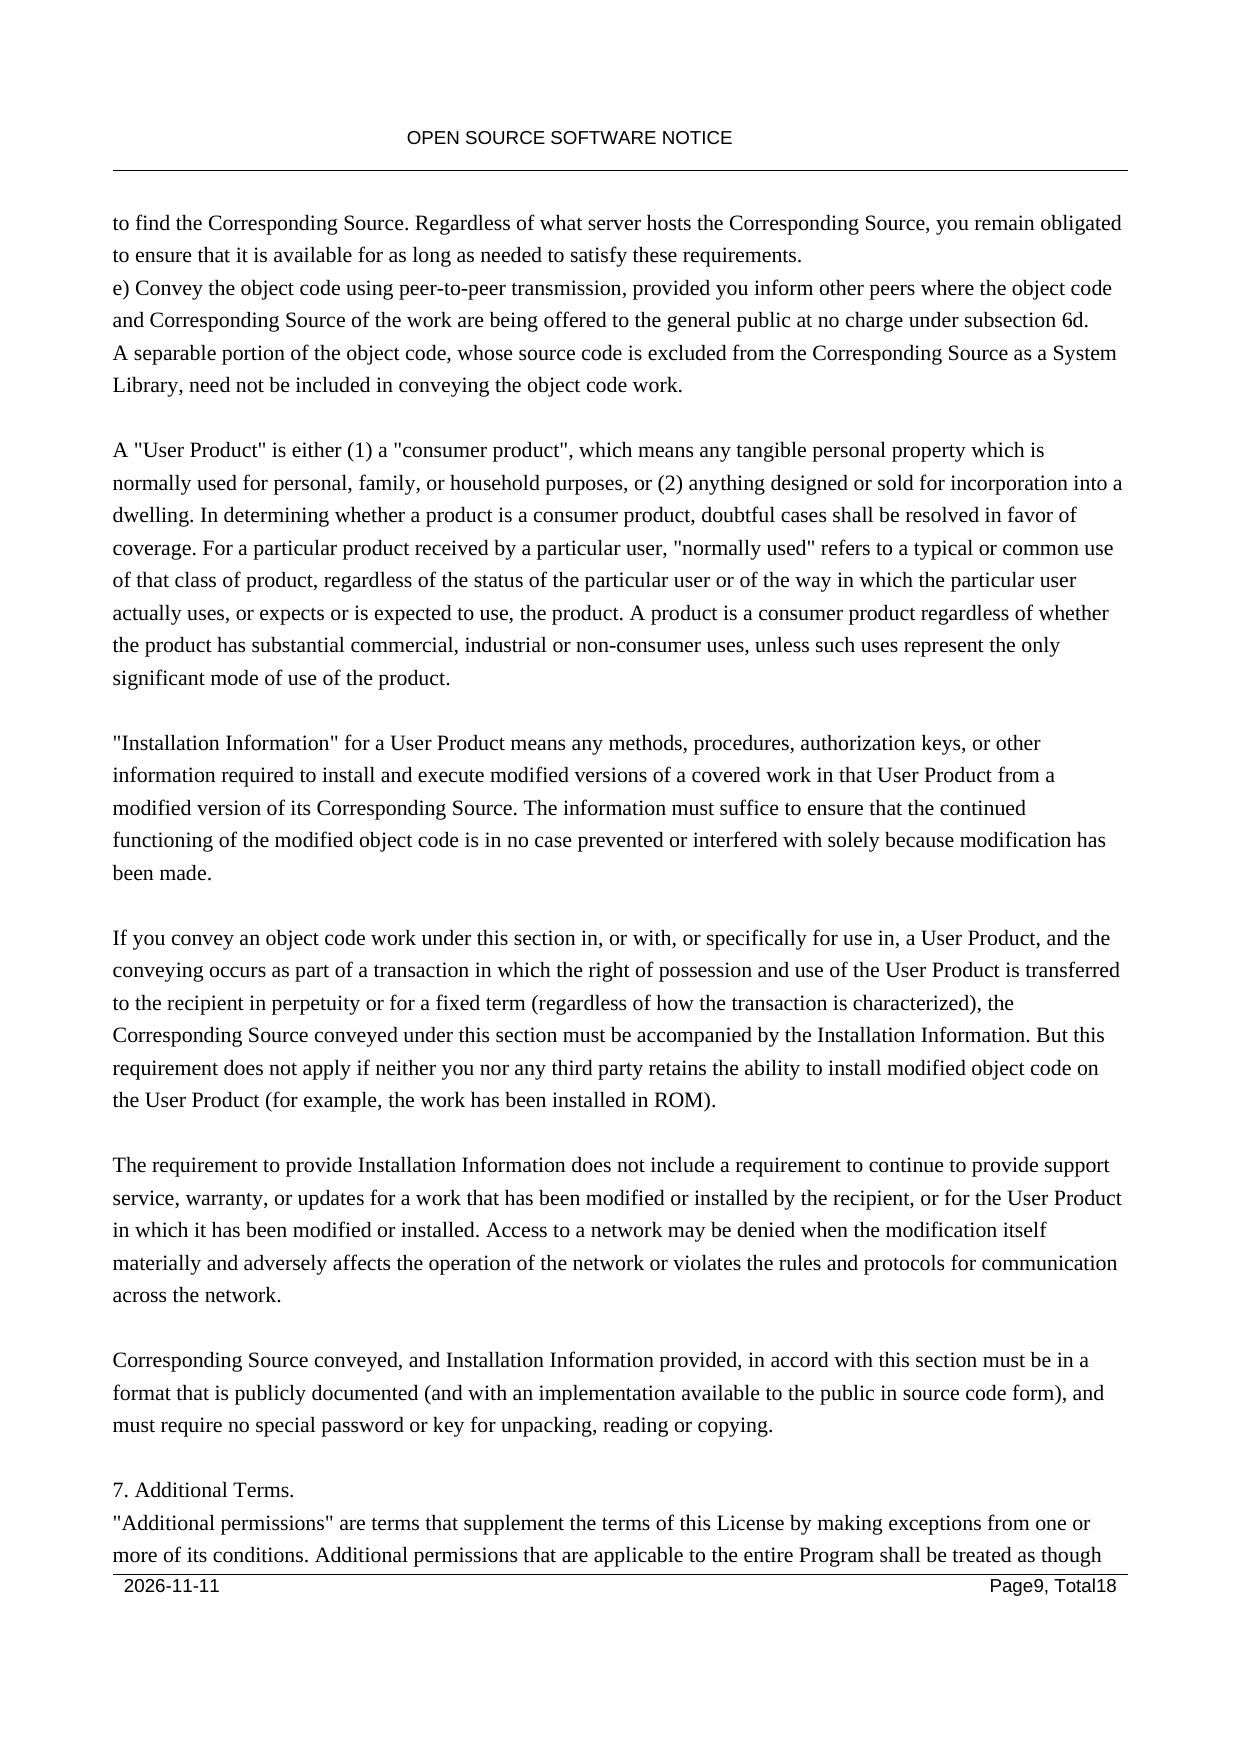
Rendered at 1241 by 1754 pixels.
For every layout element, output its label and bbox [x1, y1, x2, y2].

text [112, 206, 1128, 1571]
